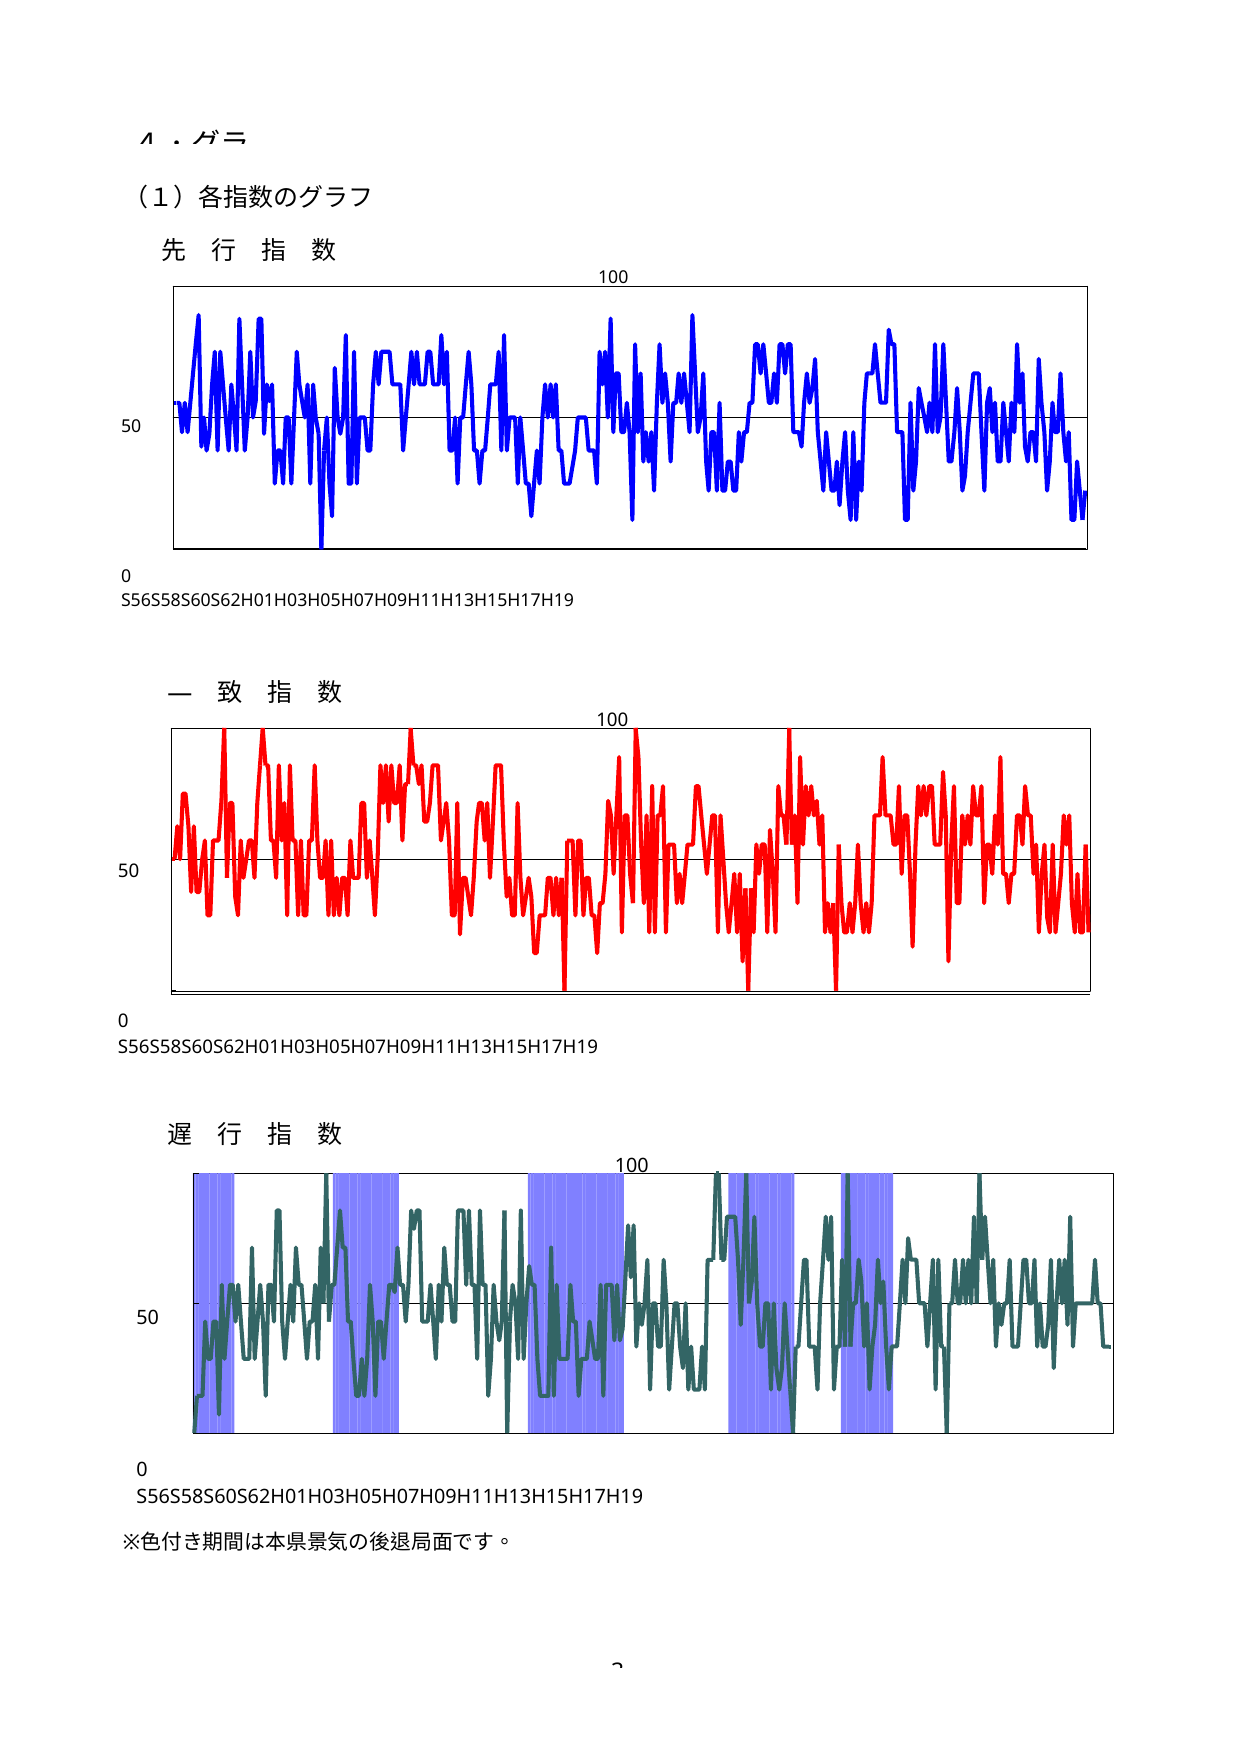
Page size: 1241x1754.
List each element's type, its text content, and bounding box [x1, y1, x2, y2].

text 遅 行 指 数 [106, 1117, 403, 1151]
subtitle （１）各指数のグラフ先 行 指 数 [123, 180, 374, 267]
text ※色付き期間は本県景気の後退局面です。 [123, 1527, 1142, 1556]
text — 致 指 数 [106, 675, 403, 709]
